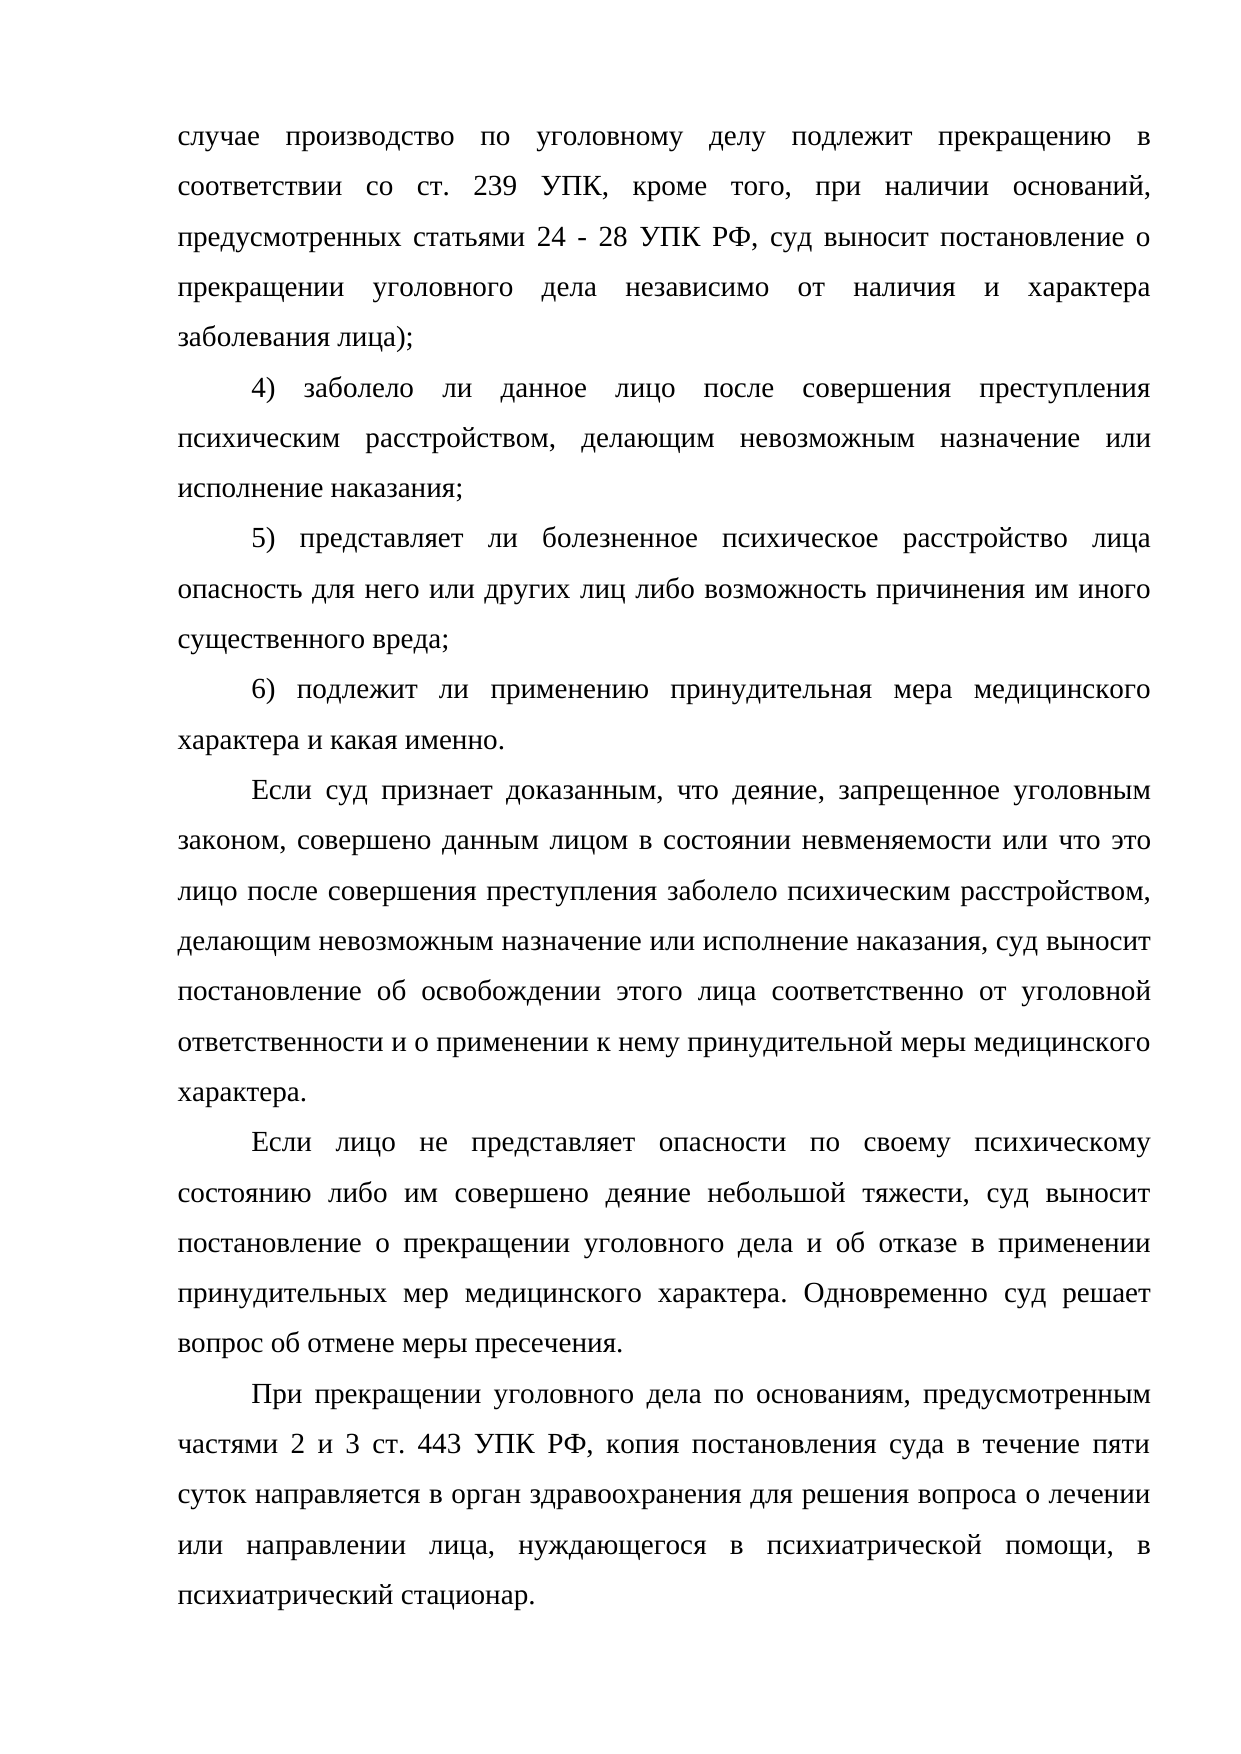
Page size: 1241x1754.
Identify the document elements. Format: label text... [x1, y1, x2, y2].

text При прекращении уголовного дела по основаниям, предусмотренным частями 2 и 3 ст. 443 УПК РФ, копия постановления суда в течение пяти суток направляется в орган здравоохранения для решения вопроса о лечении или направлении лица, нуждающегося в психиатрической помощи, в психиатрический стационар. [177, 1376, 1152, 1611]
text Если суд признает доказанным, что деяние, запрещенное уголовным законом, совершено данным лицом в состоянии невменяемости или что это лицо после совершения преступления заболело психическим расстройством, делающим невозможным назначение или исполнение наказания, суд выносит постановление об освобождении этого лица соответственно от уголовной ответственности и о применении к нему принудительной меры медицинского характера. [177, 772, 1152, 1108]
text 4) заболело ли данное лицо после совершения преступления психическим расстройством, делающим невозможным назначение или исполнение наказания; [177, 370, 1152, 504]
text Если лицо не представляет опасности по своему психическому состоянию либо им совершено деяние небольшой тяжести, суд выносит постановление о прекращении уголовного дела и об отказе в применении принудительных мер медицинского характера. Одновременно суд решает вопрос об отмене меры пресечения. [177, 1124, 1152, 1359]
text 6) подлежит ли применению принудительная мера медицинского характера и какая именно. [177, 672, 1152, 755]
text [177, 118, 1152, 353]
text 5) представляет ли болезненное психическое расстройство лица опасность для него или других лиц либо возможность причинения им иного существенного вреда; [177, 521, 1152, 655]
